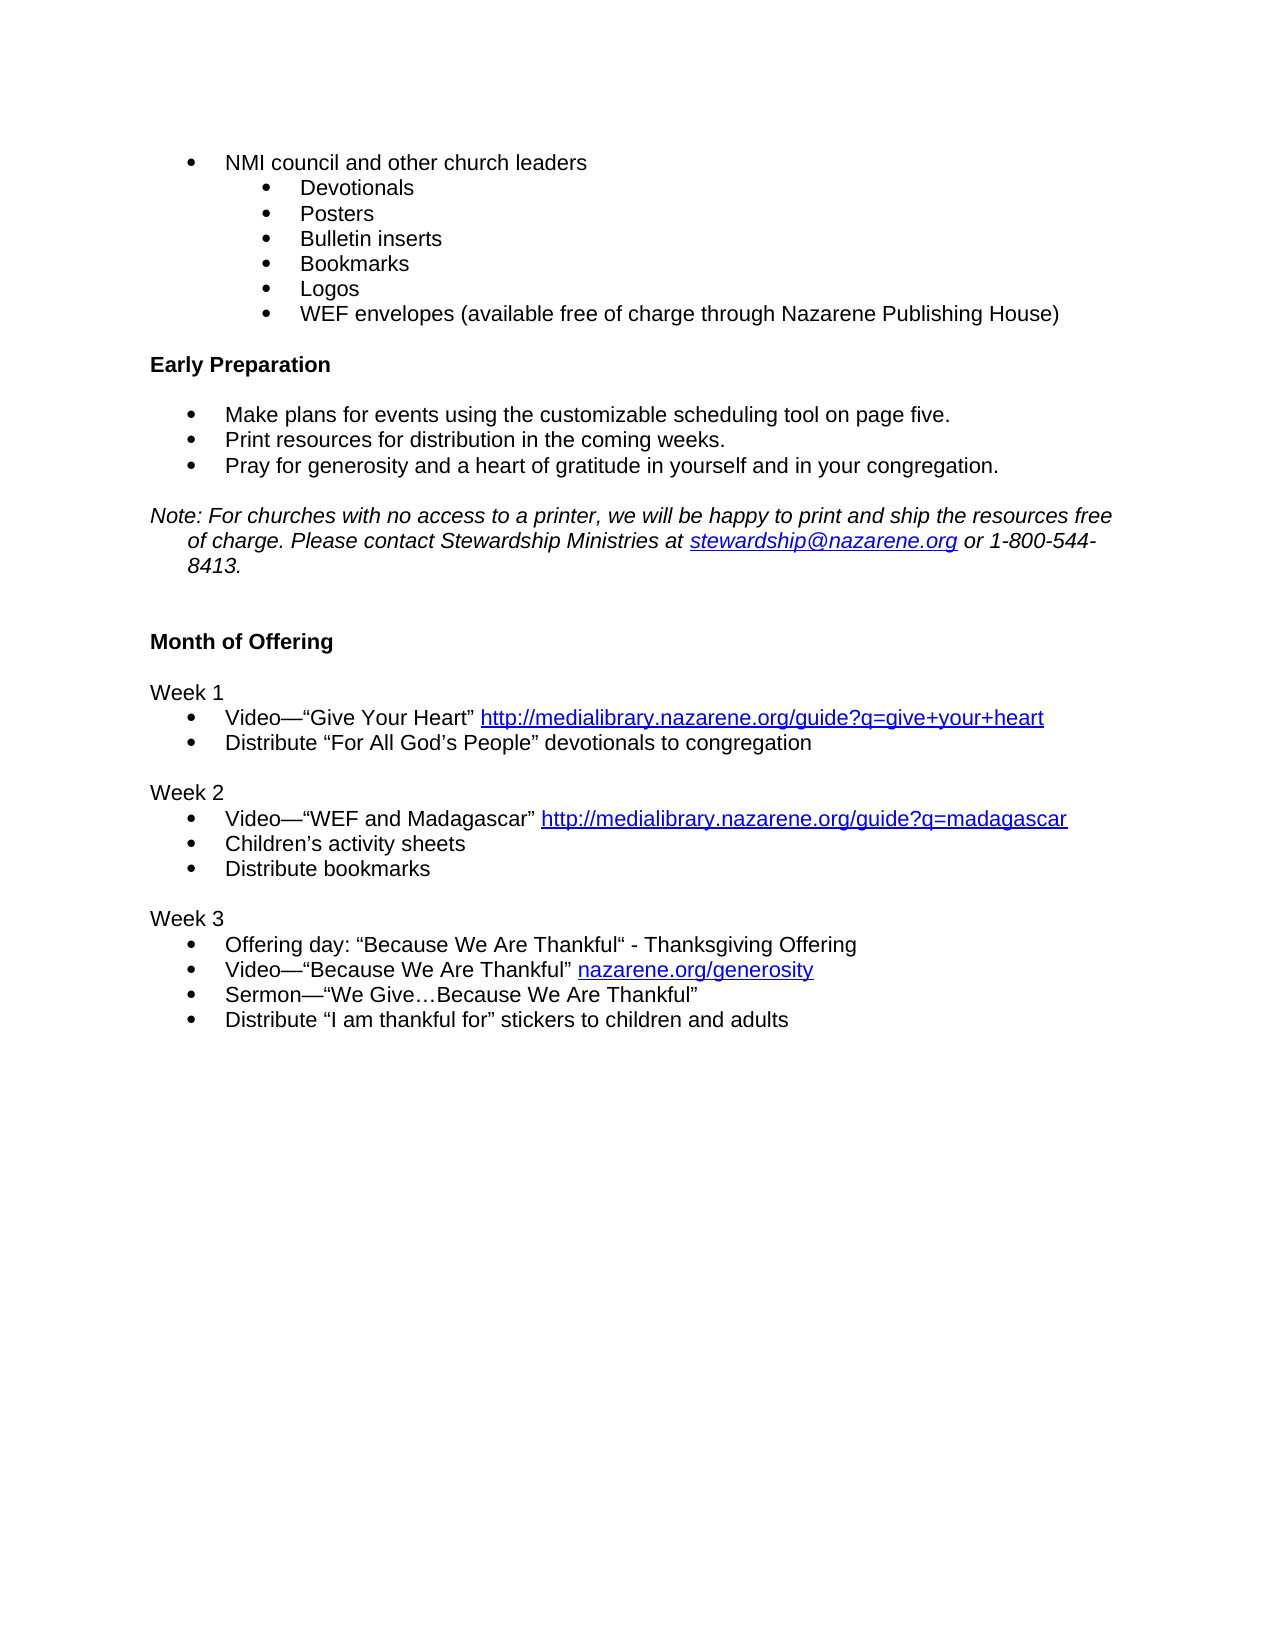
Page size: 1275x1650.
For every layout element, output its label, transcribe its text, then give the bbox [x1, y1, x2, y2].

list Print resources for distribution in the coming weeks. [187, 427, 1125, 452]
list NMI council and other church leaders [187, 150, 1125, 175]
list Logos [262, 276, 1125, 301]
list Bulletin inserts [262, 226, 1125, 251]
list Video—“WEF and Madagascar” http://medialibrary.nazarene.org/guide?q=madagascar [187, 805, 1125, 831]
list Video—“Because We Are Thankful” nazarene.org/generosity [187, 957, 1125, 982]
list Pray for generosity and a heart of gratitude in yourself and in your congregation. [187, 452, 1125, 478]
list Distribute “For All God’s People” devotionals to congregation [187, 730, 1125, 755]
list Video—“Give Your Heart” http://medialibrary.nazarene.org/guide?q=give+your+heart [187, 704, 1125, 730]
list WEF envelopes (available free of charge through Nazarene Publishing House) [262, 301, 1125, 326]
text Week 3 [150, 906, 1125, 931]
list Sermon—“We Give…Because We Are Thankful” [187, 982, 1125, 1007]
text Note: For churches with no access to a printer, we will be happy to print and ship the resources free of charge. Please contact Stewardship Ministries at stewardship@nazarene.org or 1-800-544-8413. [150, 503, 1125, 578]
text Month of Offering [150, 629, 1125, 654]
text Week 2 [150, 780, 1125, 805]
list Distribute “I am thankful for” stickers to children and adults [187, 1007, 1125, 1032]
list Distribute bookmarks [187, 856, 1125, 881]
list Devotionals [262, 175, 1125, 200]
list Offering day: “Because We Are Thankful“ - Thanksgiving Offering [187, 931, 1125, 957]
list Posters [262, 200, 1125, 226]
text Week 1 [150, 679, 1125, 704]
text Early Preparation [150, 352, 1125, 377]
list Make plans for events using the customizable scheduling tool on page five. [187, 402, 1125, 427]
list Bookmarks [262, 251, 1125, 276]
list Children’s activity sheets [187, 831, 1125, 856]
